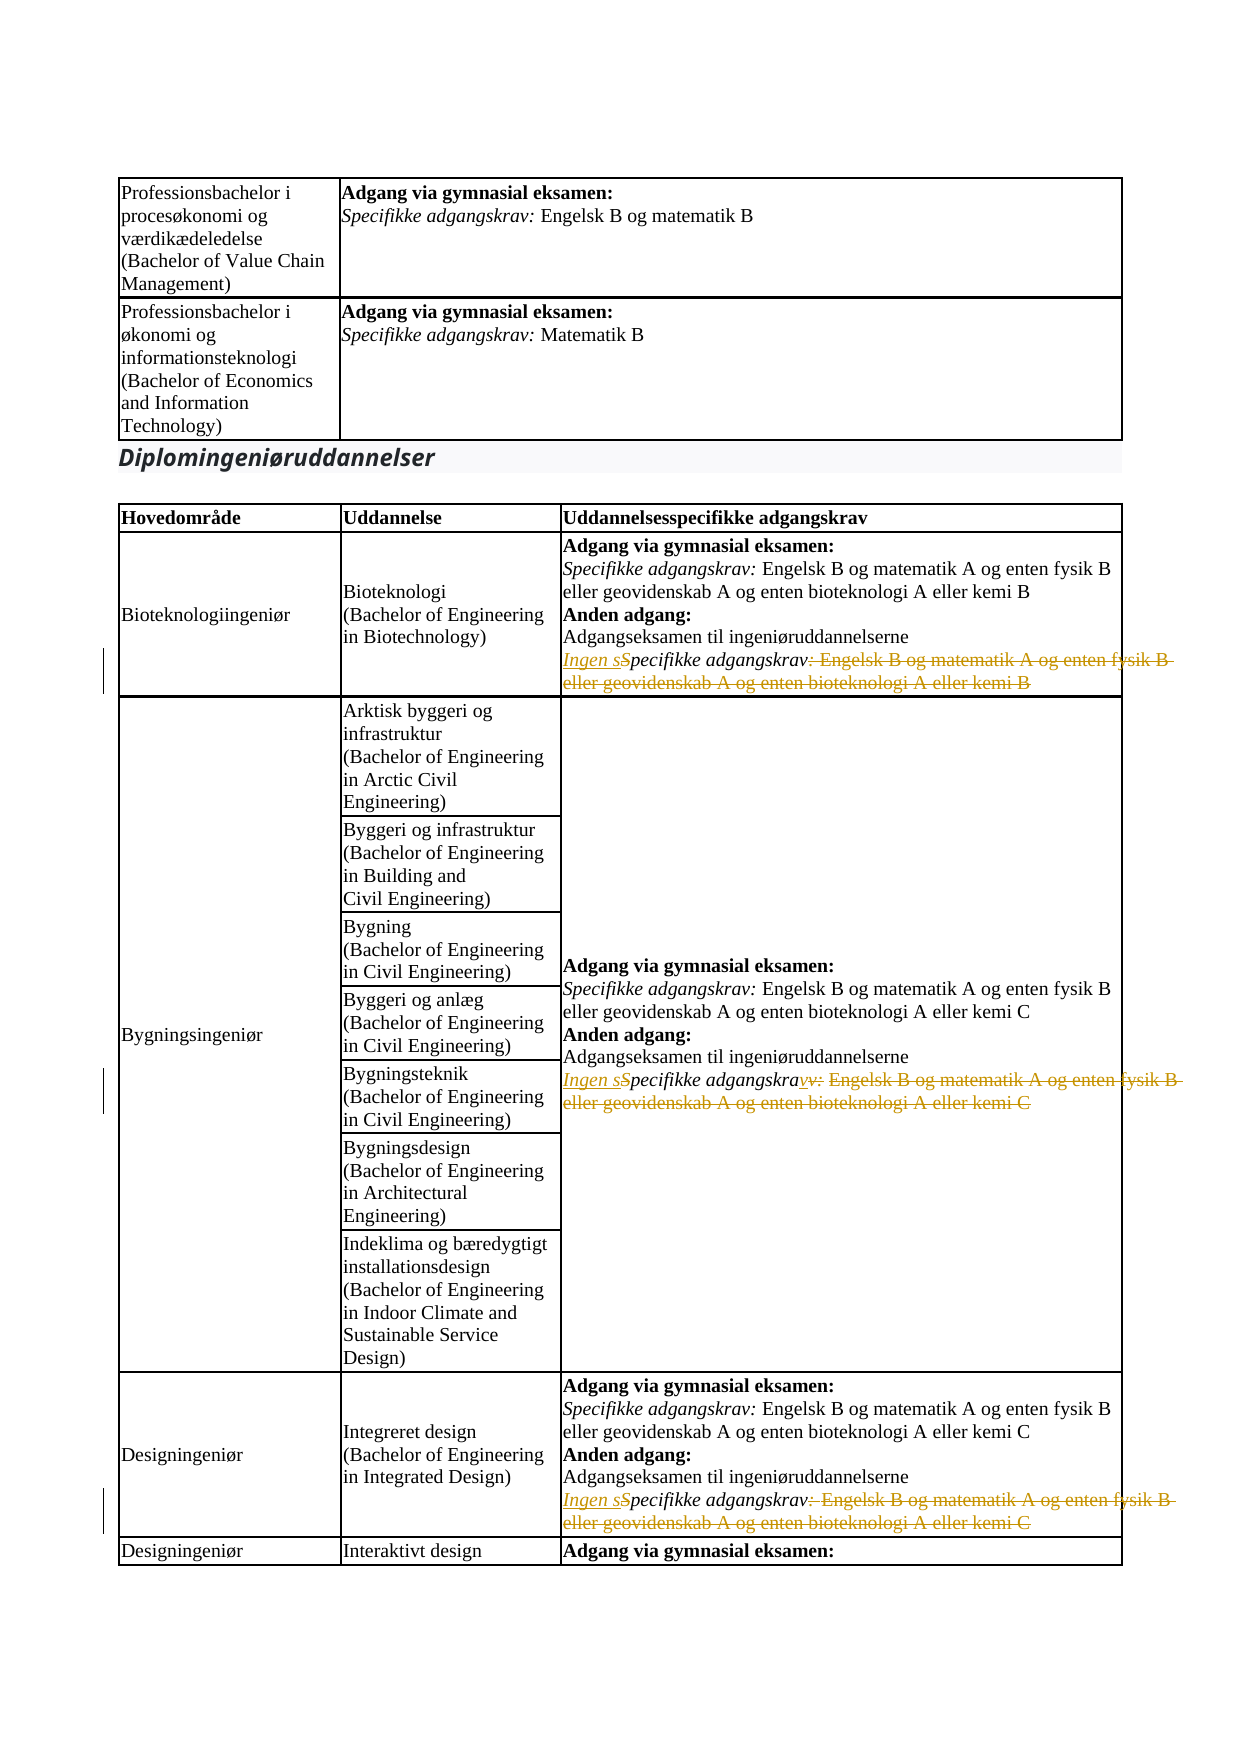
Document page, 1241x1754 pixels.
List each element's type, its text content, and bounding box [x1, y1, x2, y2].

table_header [120, 533, 340, 695]
table_header [562, 1373, 1121, 1536]
table_header [120, 505, 340, 531]
table_header [342, 913, 560, 985]
table_header [341, 299, 1121, 439]
table_header [562, 533, 1121, 695]
table_header [120, 179, 339, 296]
table_header [342, 987, 560, 1059]
table_header [341, 179, 1121, 296]
table_header [562, 1538, 1121, 1564]
table_header [120, 299, 339, 439]
table_header [342, 1373, 560, 1536]
table_header [342, 817, 560, 911]
table_header [120, 1538, 340, 1564]
table_header [342, 1134, 560, 1229]
table_header [120, 698, 340, 1371]
table_header [342, 698, 560, 815]
table_header [342, 1231, 560, 1371]
text Diplomingeniøruddannelser [118, 441, 1122, 473]
table_header [120, 1373, 340, 1536]
table_header [342, 505, 560, 531]
table_header [342, 1538, 560, 1564]
table_header [342, 533, 560, 695]
table_header [562, 698, 1121, 1371]
table_header [342, 1061, 560, 1132]
table_header [562, 505, 1121, 531]
